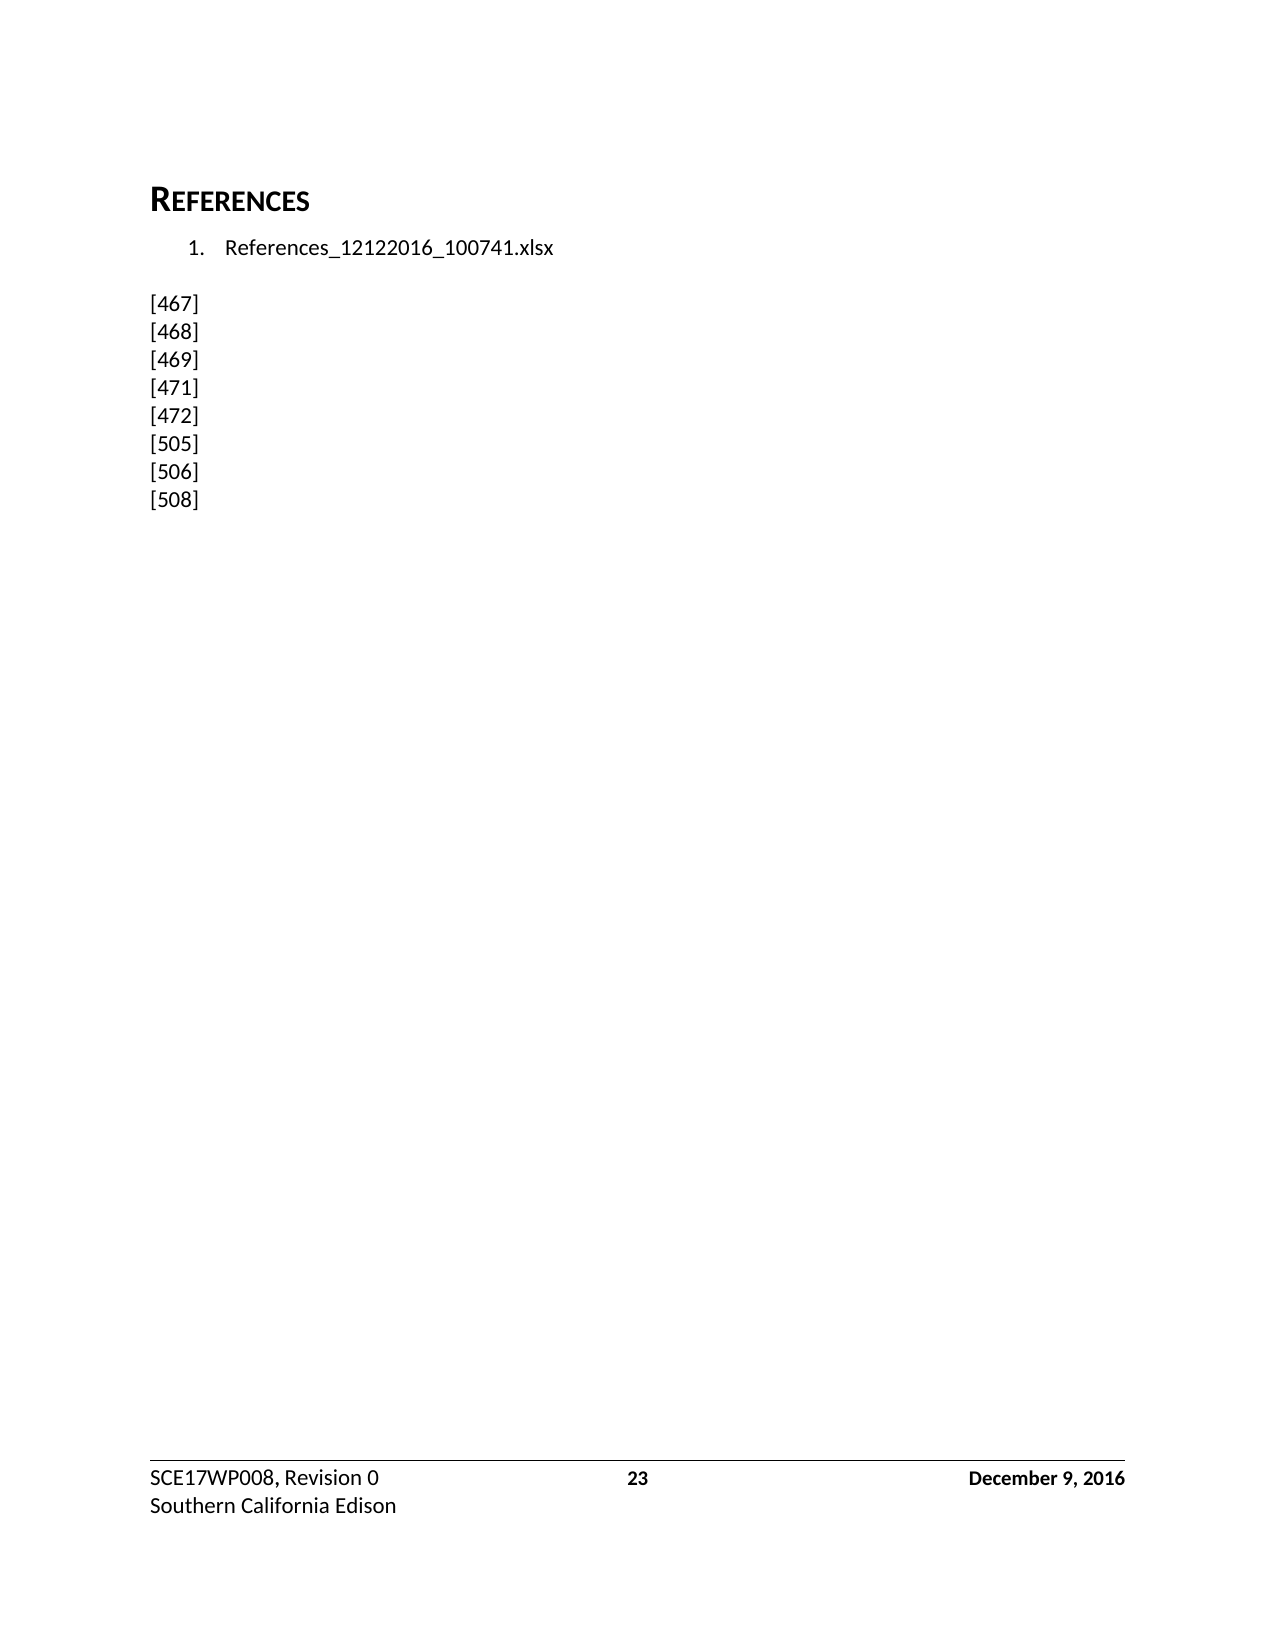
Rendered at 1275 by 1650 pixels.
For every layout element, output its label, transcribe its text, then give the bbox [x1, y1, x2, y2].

text [467] [150, 289, 1125, 317]
text [508] [150, 486, 1125, 513]
text [506] [150, 457, 1125, 486]
text [472] [150, 401, 1125, 429]
text [505] [150, 429, 1125, 457]
text [469] [150, 345, 1125, 373]
list References_12122016_100741.xlsx [187, 233, 1125, 261]
subtitle References [150, 175, 1125, 221]
text [471] [150, 373, 1125, 401]
text [468] [150, 317, 1125, 345]
